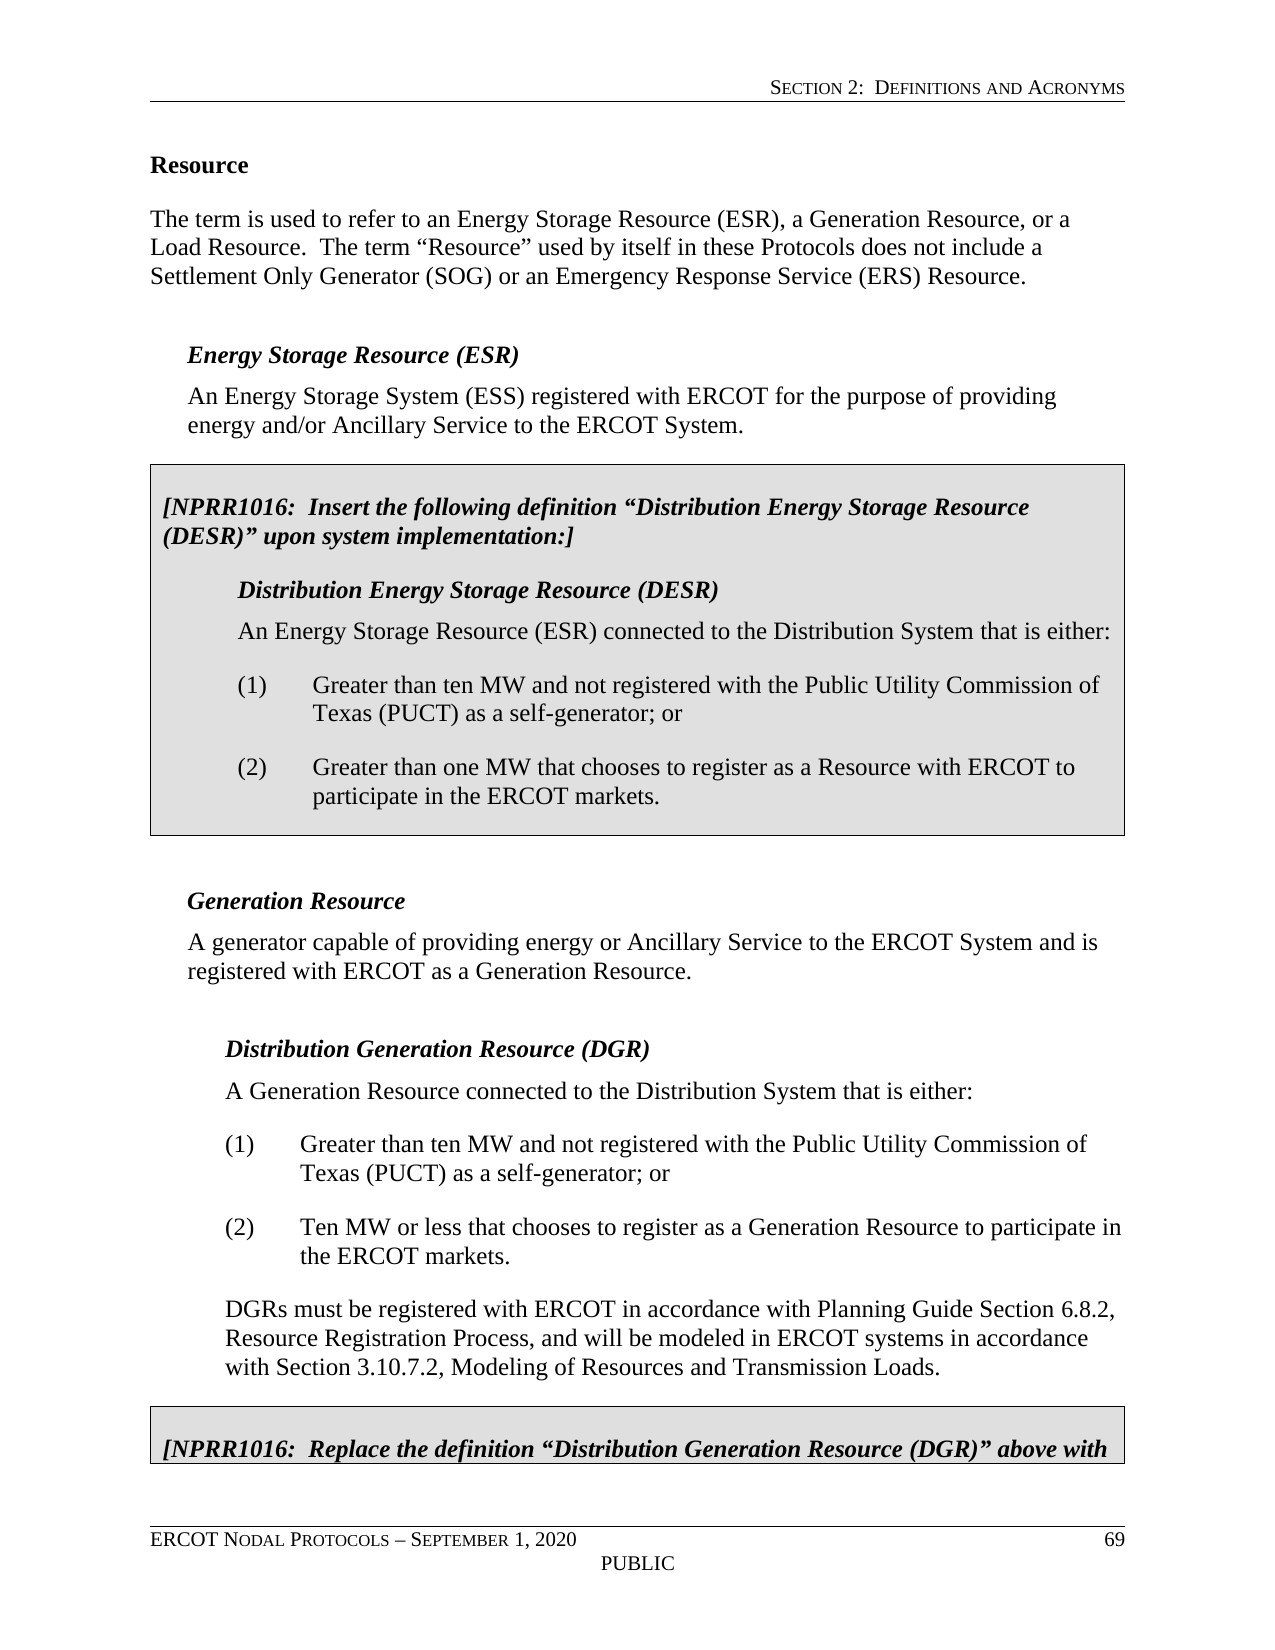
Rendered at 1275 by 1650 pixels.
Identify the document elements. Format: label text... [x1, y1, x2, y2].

text A Generation Resource connected to the Distribution System that is either: [225, 1076, 1125, 1104]
text A generator capable of providing energy or Ancillary Service to the ERCOT System and is registered with ERCOT as a Generation Resource. [187, 927, 1125, 984]
text An Energy Storage System (ESS) registered with ERCOT for the purpose of providing energy and/or Ancillary Service to the ERCOT System. [187, 381, 1125, 439]
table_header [151, 1407, 1124, 1463]
text Generation Resource [187, 886, 1125, 914]
table_header [NPRR1016: Insert the following definition “Distribution Energy Storage Resource (DESR)” upon system implementation:] Distribution Energy Storage Resource (DESR) An Energy Storage Resource (ESR) connected to the Distribution System that is either: (1) Greater than ten MW and not registered with the Public Utility Commission of Texas (PUCT) as a self-generator; or (2) Greater than one MW that chooses to register as a Resource with ERCOT to participate in the ERCOT markets. [151, 465, 1124, 835]
text Resource [150, 150, 1125, 179]
text (1) Greater than ten MW and not registered with the Public Utility Commission of Texas (PUCT) as a self-generator; or [225, 1129, 1125, 1187]
text The term is used to refer to an Energy Storage Resource (ESR), a Generation Resource, or a Load Resource. The term “Resource” used by itself in these Protocols does not include a Settlement Only Generator (SOG) or an Emergency Response Service (ERS) Resource. [150, 204, 1125, 290]
text Energy Storage Resource (ESR) [187, 340, 1125, 369]
text DGRs must be registered with ERCOT in accordance with Planning Guide Section 6.8.2, Resource Registration Process, and will be modeled in ERCOT systems in accordance with Section 3.10.7.2, Modeling of Resources and Transmission Loads. [225, 1294, 1125, 1381]
text (2) Ten MW or less that chooses to register as a Generation Resource to participate in the ERCOT markets. [225, 1212, 1125, 1269]
text Distribution Generation Resource (DGR) [225, 1034, 1125, 1063]
